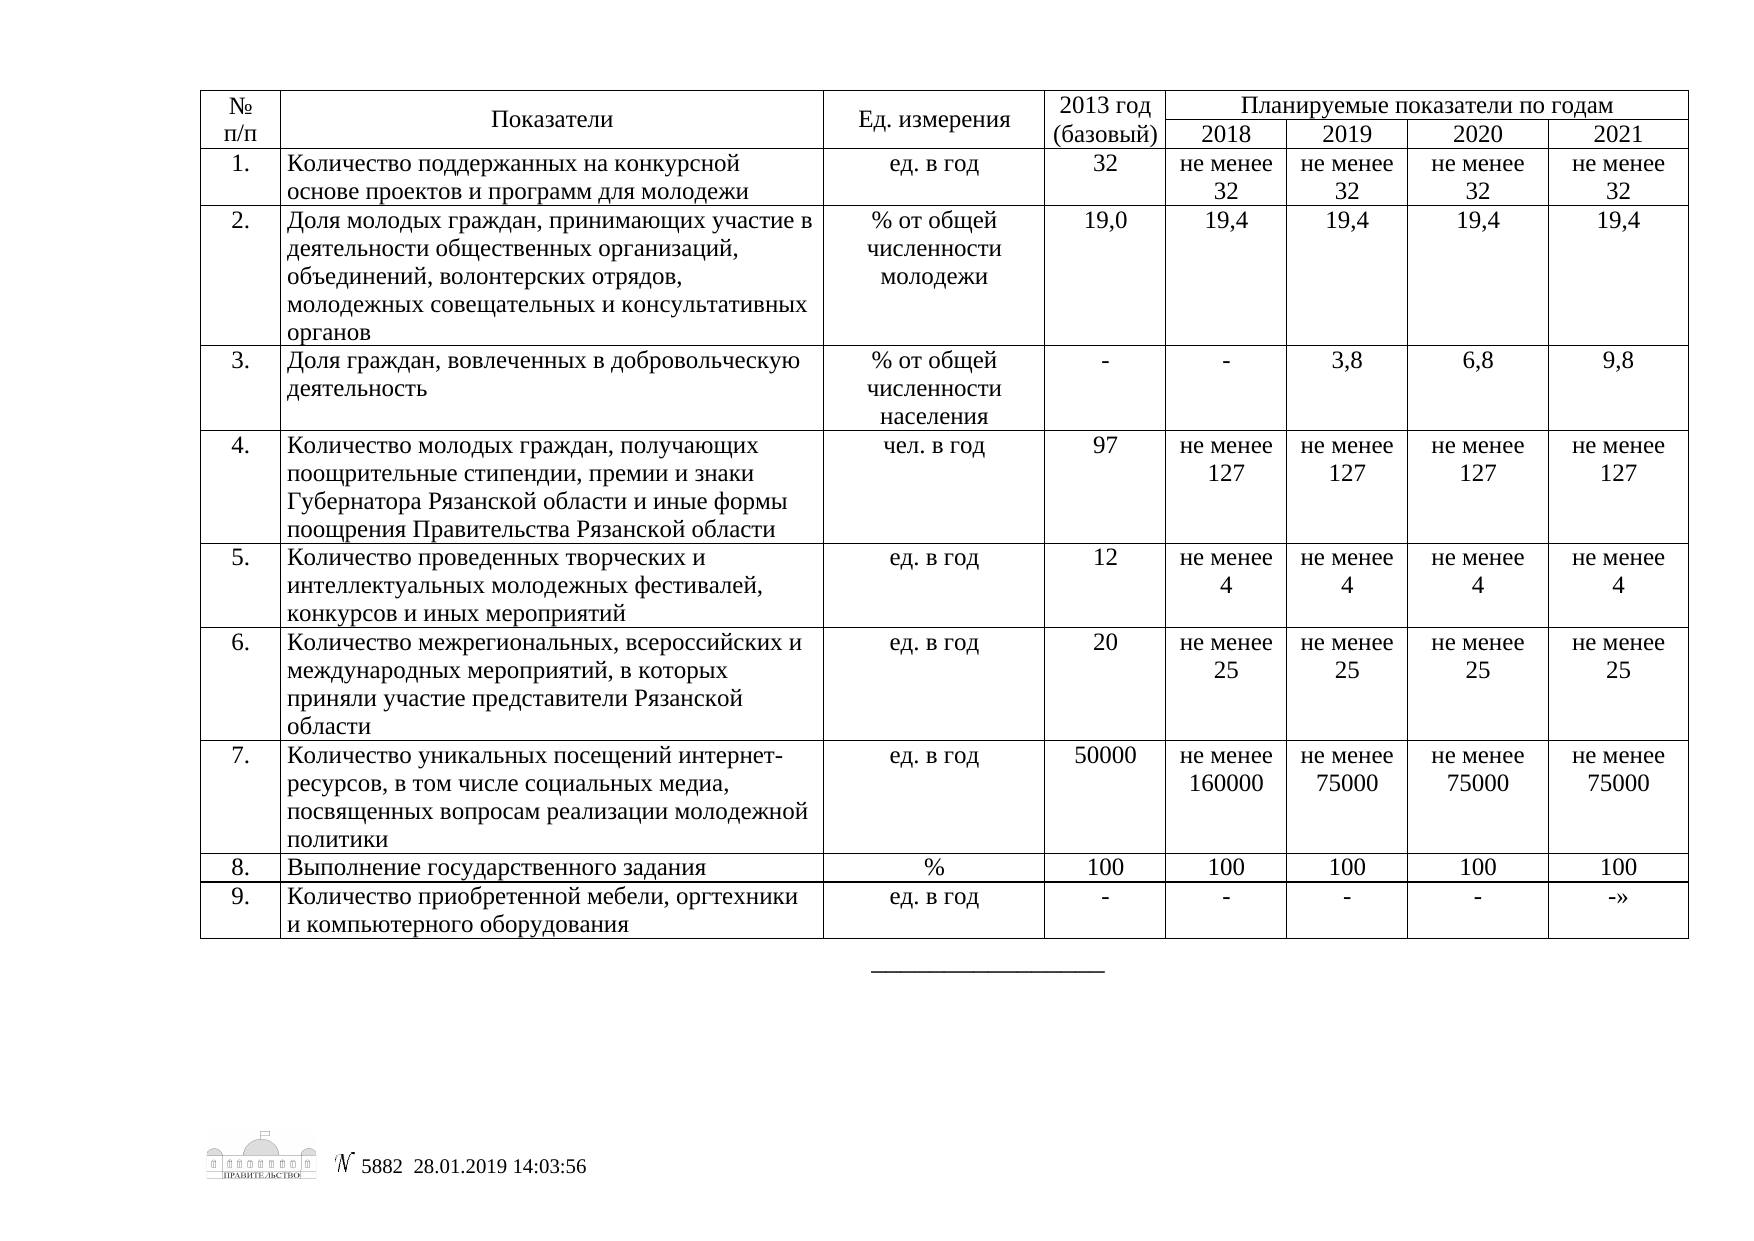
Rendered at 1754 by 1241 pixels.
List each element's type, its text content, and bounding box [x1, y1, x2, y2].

table_cell Количество поддержанных на конкурсной основе проектов и программ для молодежи [281, 149, 823, 205]
table_cell 6,8 [1408, 346, 1548, 430]
table_cell ед. в год [824, 149, 1044, 205]
table_cell Количество уникальных посещений интернет-ресурсов, в том числе социальных медиа, посвященных вопросам реализации молодежной политики [281, 741, 823, 852]
table_cell 7. [201, 741, 280, 852]
table_cell 97 [1045, 431, 1165, 543]
table_cell 5. [201, 544, 280, 627]
table_cell не менее 4 [1166, 544, 1286, 627]
table_cell Количество приобретенной мебели, оргтехники и компьютерного оборудования [281, 883, 823, 938]
table_cell ед. в год [824, 544, 1044, 627]
table_cell 19,4 [1408, 206, 1548, 345]
table_cell % [824, 854, 1044, 881]
table_cell - [1287, 883, 1407, 938]
table_cell 19,4 [1166, 206, 1286, 345]
table_cell не менее 127 [1549, 431, 1688, 543]
table_cell 50000 [1045, 741, 1165, 852]
table_cell 3. [201, 346, 280, 430]
table_cell 1. [201, 149, 280, 205]
table_cell 19,4 [1549, 206, 1688, 345]
table_cell не менее 127 [1287, 431, 1407, 543]
table_cell не менее 25 [1408, 628, 1548, 740]
table_cell 100 [1166, 854, 1286, 881]
table_cell 32 [1045, 149, 1165, 205]
table_cell не менее 75000 [1287, 741, 1407, 852]
table_cell - [1045, 883, 1165, 938]
table_cell не менее 25 [1287, 628, 1407, 740]
table_cell 19,4 [1287, 206, 1407, 345]
table_cell 100 [1549, 854, 1688, 881]
table_cell ед. в год [824, 883, 1044, 938]
table_cell 2020 [1408, 120, 1548, 148]
table_cell 8. [201, 854, 280, 881]
table_cell 4. [201, 431, 280, 543]
table_cell 20 [1045, 628, 1165, 740]
table_cell не менее 32 [1166, 149, 1286, 205]
table_cell -» [1549, 883, 1688, 938]
table_cell не менее 4 [1549, 544, 1688, 627]
table_cell не менее 4 [1408, 544, 1548, 627]
table_cell не менее 32 [1408, 149, 1548, 205]
table_cell Количество проведенных творческих и интеллектуальных молодежных фестивалей, конкурсов и иных мероприятий [281, 544, 823, 627]
table_cell не менее 32 [1287, 149, 1407, 205]
table_cell Доля граждан, вовлеченных в добровольческую деятельность [281, 346, 823, 430]
table_cell 9,8 [1549, 346, 1688, 430]
table_cell не менее 32 [1549, 149, 1688, 205]
table_cell не менее 4 [1287, 544, 1407, 627]
table_cell Выполнение государственного задания [281, 854, 823, 881]
table_header Показатели [281, 91, 823, 148]
table_header Планируемые показатели по годам [1166, 91, 1688, 119]
table_cell 100 [1287, 854, 1407, 881]
table_cell - [1045, 346, 1165, 430]
table_cell 19,0 [1045, 206, 1165, 345]
table_cell не менее 75000 [1549, 741, 1688, 852]
table_cell 2021 [1549, 120, 1688, 148]
table_cell чел. в год [824, 431, 1044, 543]
table_cell Доля молодых граждан, принимающих участие в деятельности общественных организаций, объединений, волонтерских отрядов, молодежных совещательных и консультативных органов [281, 206, 823, 345]
table_cell % от общей численности молодежи [824, 206, 1044, 345]
table_cell 6. [201, 628, 280, 740]
table_cell не менее 127 [1166, 431, 1286, 543]
table_cell - [1166, 346, 1286, 430]
table_cell не менее 25 [1166, 628, 1286, 740]
table_cell Количество молодых граждан, получающих поощрительные стипендии, премии и знаки Губернатора Рязанской области и иные формы поощрения Правительства Рязанской области [281, 431, 823, 543]
table_header 2013 год (базовый) [1045, 91, 1165, 148]
table_cell не менее 25 [1549, 628, 1688, 740]
table_cell 100 [1045, 854, 1165, 881]
table_cell - [1408, 883, 1548, 938]
table_cell 100 [1408, 854, 1548, 881]
table_header № п/п [201, 91, 280, 148]
table_cell Количество межрегиональных, всероссийских и международных мероприятий, в которых приняли участие представители Рязанской области [281, 628, 823, 740]
table_cell - [1166, 883, 1286, 938]
picture [206, 1131, 317, 1179]
table_cell ед. в год [824, 628, 1044, 740]
table_cell 2. [201, 206, 280, 345]
table_cell ед. в год [824, 741, 1044, 852]
picture [330, 1150, 359, 1174]
table_cell не менее 127 [1408, 431, 1548, 543]
table_cell % от общей численности населения [824, 346, 1044, 430]
text ________________ [207, 942, 1695, 976]
table_cell 3,8 [1287, 346, 1407, 430]
table_cell 12 [1045, 544, 1165, 627]
table_header Ед. измерения [824, 91, 1044, 148]
table_cell не менее 160000 [1166, 741, 1286, 852]
table_cell не менее 75000 [1408, 741, 1548, 852]
table_cell 2018 [1166, 120, 1286, 148]
table_cell 9. [201, 883, 280, 938]
table_cell 2019 [1287, 120, 1407, 148]
